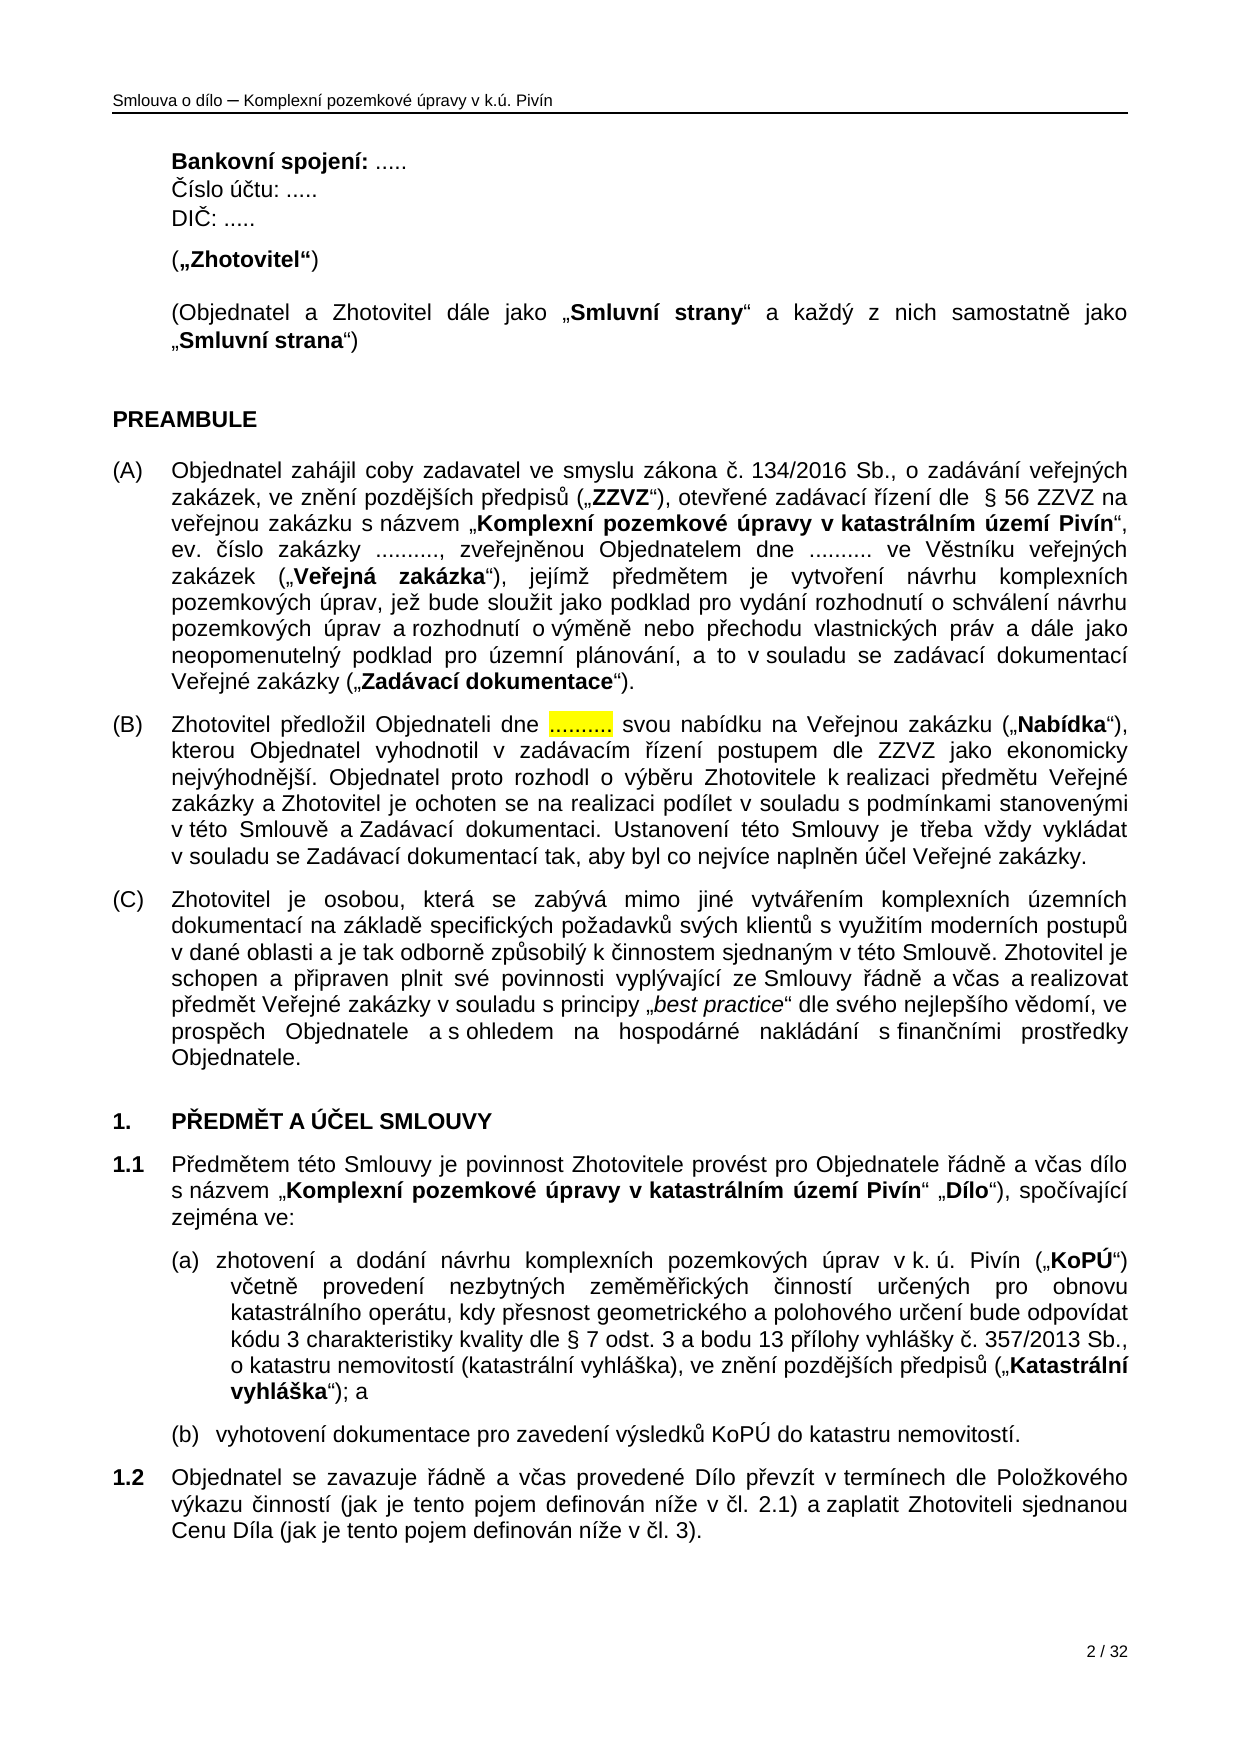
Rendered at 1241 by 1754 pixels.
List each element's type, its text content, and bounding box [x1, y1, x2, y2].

text Bankovní spojení: ..... [171, 148, 1128, 174]
text zhotovení a dodání návrhu komplexních pozemkových úprav v k. ú. Pivín („KoPÚ“) včetně provedení nezbytných zeměměřických činností určených pro obnovu katastrálního operátu, kdy přesnost geometrického a polohového určení bude odpovídat kódu 3 charakteristiky kvality dle § 7 odst. 3 a bodu 13 přílohy vyhlášky č. 357/2013 Sb., o katastru nemovitostí (katastrální vyhláška), ve znění pozdějších předpisů („Katastrální vyhláška“); a [171, 1247, 1128, 1405]
text (Objednatel a Zhotovitel dále jako „Smluvní strany“ a každý z nich samostatně jako „Smluvní strana“) [171, 299, 1128, 354]
text vyhotovení dokumentace pro zavedení výsledků KoPÚ do katastru nemovitostí. [171, 1421, 1128, 1448]
text Zhotovitel je osobou, která se zabývá mimo jiné vytvářením komplexních územních dokumentací na základě specifických požadavků svých klientů s využitím moderních postupů v dané oblasti a je tak odborně způsobilý k činnostem sjednaným v této Smlouvě. Zhotovitel je schopen a připraven plnit své povinnosti vyplývající ze Smlouvy řádně a včas a realizovat předmět Veřejné zakázky v souladu s principy „best practice“ dle svého nejlepšího vědomí, ve prospěch Objednatele a s ohledem na hospodárné nakládání s finančními prostředky Objednatele. [112, 886, 1128, 1070]
text („Zhotovitel“) [171, 246, 1128, 272]
text Předmětem této Smlouvy je povinnost Zhotovitele provést pro Objednatele řádně a včas dílo s názvem „Komplexní pozemkové úpravy v katastrálním území Pivín“ „Dílo“), spočívající zejména ve: [112, 1151, 1128, 1230]
subtitle Preambule [112, 406, 1128, 432]
text DIČ: ..... [171, 204, 1128, 231]
text Číslo účtu: ..... [171, 176, 1128, 202]
text Objednatel se zavazuje řádně a včas provedené Dílo převzít v termínech dle Položkového výkazu činností (jak je tento pojem definován níže v čl. 2.1) a zaplatit Zhotoviteli sjednanou Cenu Díla (jak je tento pojem definován níže v čl. 3). [112, 1464, 1128, 1543]
text Zhotovitel předložil Objednateli dne .......... svou nabídku na Veřejnou zakázku („Nabídka“), kterou Objednatel vyhodnotil v zadávacím řízení postupem dle ZZVZ jako ekonomicky nejvýhodnější. Objednatel proto rozhodl o výběru Zhotovitele k realizaci předmětu Veřejné zakázky a Zhotovitel je ochoten se na realizaci podílet v souladu s podmínkami stanovenými v této Smlouvě a Zadávací dokumentaci. Ustanovení této Smlouvy je třeba vždy vykládat v souladu se Zadávací dokumentací tak, aby byl co nejvíce naplněn účel Veřejné zakázky. [112, 711, 1128, 869]
text Předmět a účel smlouvy [112, 1108, 1128, 1134]
text Objednatel zahájil coby zadavatel ve smyslu zákona č. 134/2016 Sb., o zadávání veřejných zakázek, ve znění pozdějších předpisů („ZZVZ“), otevřené zadávací řízení dle § 56 ZZVZ na veřejnou zakázku s názvem „Komplexní pozemkové úpravy v katastrálním území Pivín“, ev. číslo zakázky .........., zveřejněnou Objednatelem dne .......... ve Věstníku veřejných zakázek („Veřejná zakázka“), jejímž předmětem je vytvoření návrhu komplexních pozemkových úprav, jež bude sloužit jako podklad pro vydání rozhodnutí o schválení návrhu pozemkových úprav a rozhodnutí o výměně nebo přechodu vlastnických práv a dále jako neopomenutelný podklad pro územní plánování, a to v souladu se zadávací dokumentací Veřejné zakázky („Zadávací dokumentace“). [112, 457, 1128, 694]
